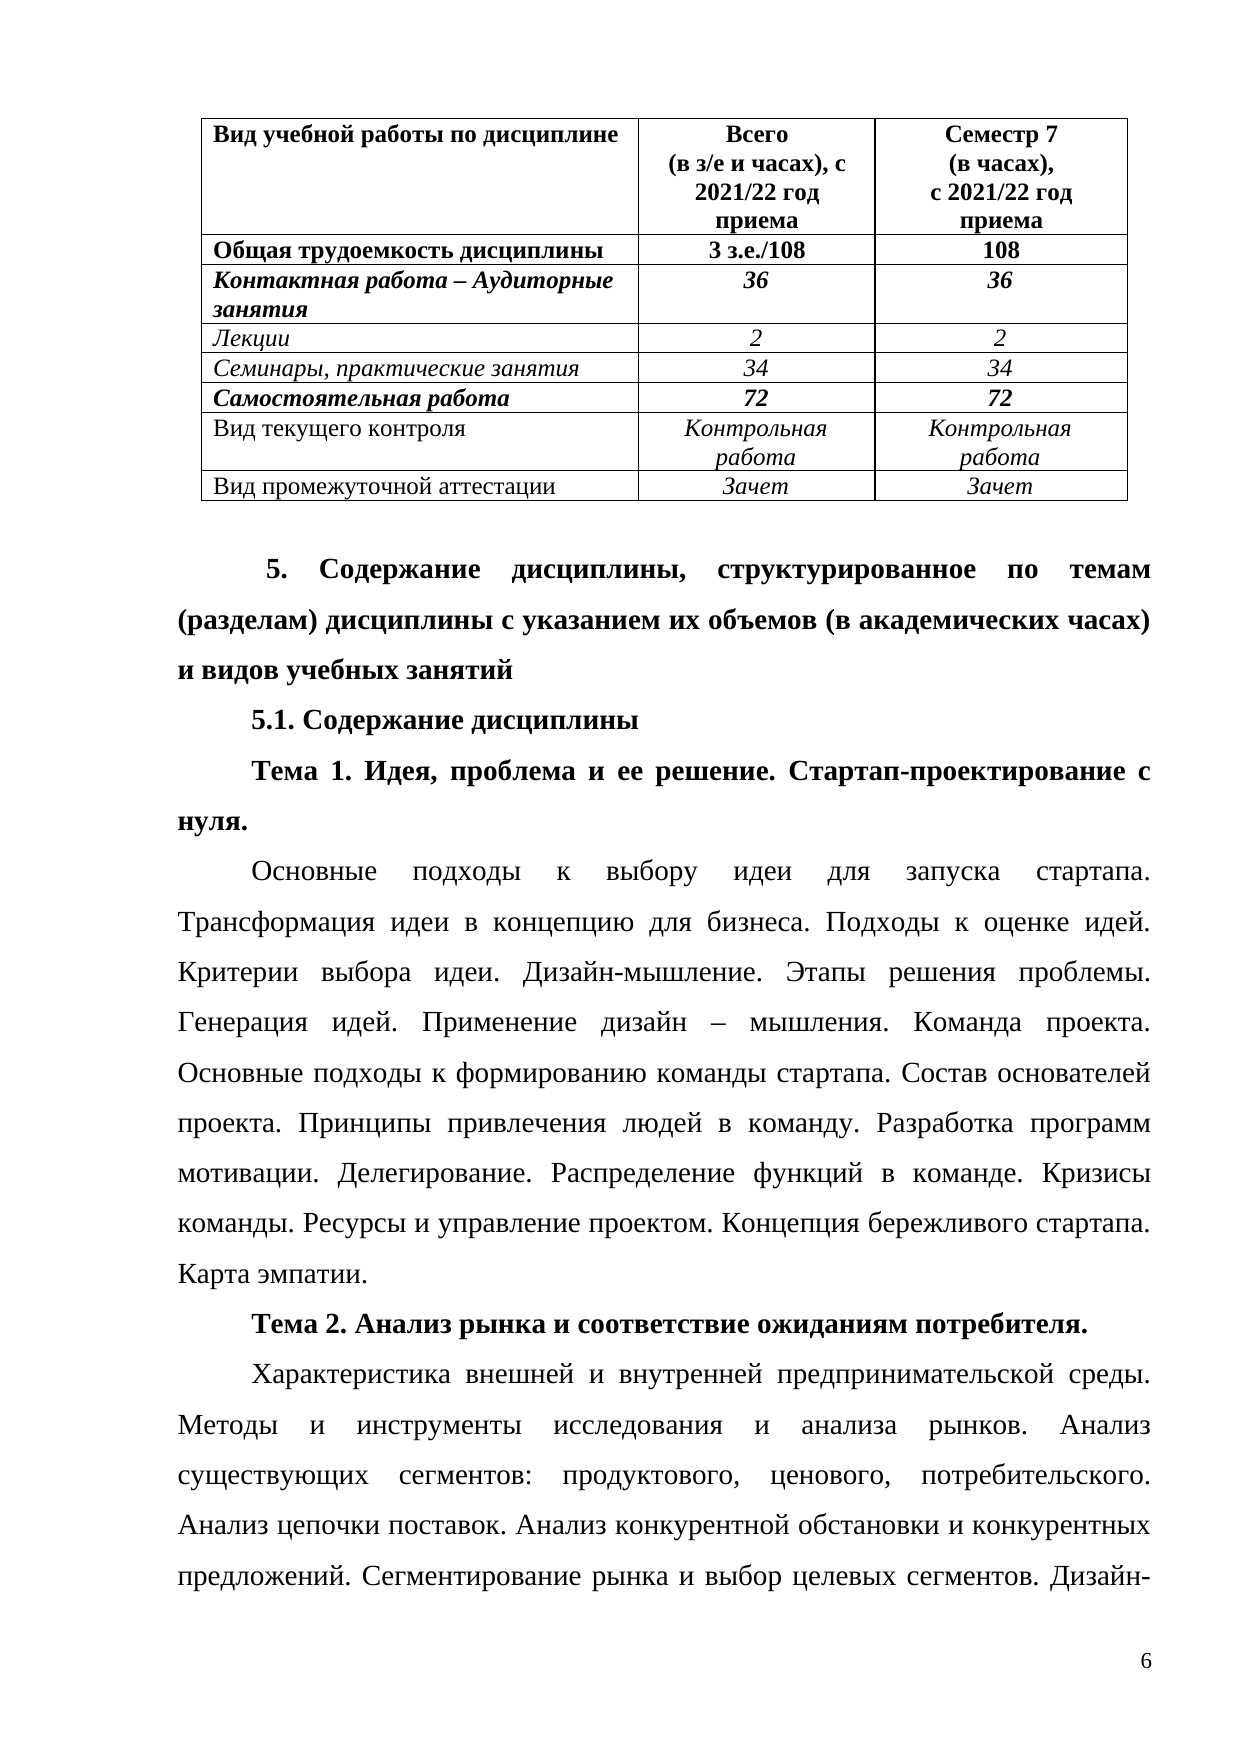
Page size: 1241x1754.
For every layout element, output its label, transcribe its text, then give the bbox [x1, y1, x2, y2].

table_header Всего (в з/е и часах), с 2021/22 год приема [639, 119, 874, 234]
text 5.1. Содержание дисциплины [177, 702, 1152, 736]
table_cell Вид промежуточной аттестации [202, 471, 638, 500]
table_header Вид учебной работы по дисциплине [202, 119, 638, 234]
table_cell Семинары, практические занятия [202, 353, 638, 382]
table_cell Общая трудоемкость дисциплины [202, 235, 638, 264]
text Тема 1. Идея, проблема и ее решение. Стартап-проектирование с нуля. [177, 753, 1152, 837]
table_cell 108 [876, 235, 1127, 264]
table_cell 2 [639, 324, 874, 352]
table_cell 72 [876, 383, 1127, 412]
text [177, 1357, 1152, 1591]
table_cell 36 [639, 265, 874, 322]
table_cell 36 [876, 265, 1127, 322]
table_header Семестр 7 (в часах), с 2021/22 год приема [876, 119, 1127, 234]
table_cell Вид текущего контроля [202, 413, 638, 470]
text 5. Содержание дисциплины, структурированное по темам (разделам) дисциплины с указанием их объемов (в академических часах) и видов учебных занятий [177, 552, 1152, 686]
table_cell 34 [876, 353, 1127, 382]
table_cell Зачет [876, 471, 1127, 500]
table_cell Контрольная работа [876, 413, 1127, 470]
text Основные подходы к выбору идеи для запуска стартапа. Трансформация идеи в концепцию для бизнеса. Подходы к оценке идей. Критерии выбора идеи. Дизайн-мышление. Этапы решения проблемы. Генерация идей. Применение дизайн – мышления. Команда проекта. Основные подходы к формированию команды стартапа. Состав основателей проекта. Принципы привлечения людей в команду. Разработка программ мотивации. Делегирование. Распределение функций в команде. Кризисы команды. Ресурсы и управление проектом. Концепция бережливого стартапа. Карта эмпатии. [177, 853, 1152, 1289]
table_cell 2 [876, 324, 1127, 352]
table_cell 72 [639, 383, 874, 412]
table_cell 34 [639, 353, 874, 382]
text Тема 2. Анализ рынка и соответствие ожиданиям потребителя. [177, 1306, 1152, 1340]
table_cell Самостоятельная работа [202, 383, 638, 412]
table_cell 3 з.е./108 [639, 235, 874, 264]
table_cell Контактная работа – Аудиторные занятия [202, 265, 638, 322]
table_cell Контрольная работа [639, 413, 874, 470]
table_cell Зачет [639, 471, 874, 500]
table_cell Лекции [202, 324, 638, 352]
